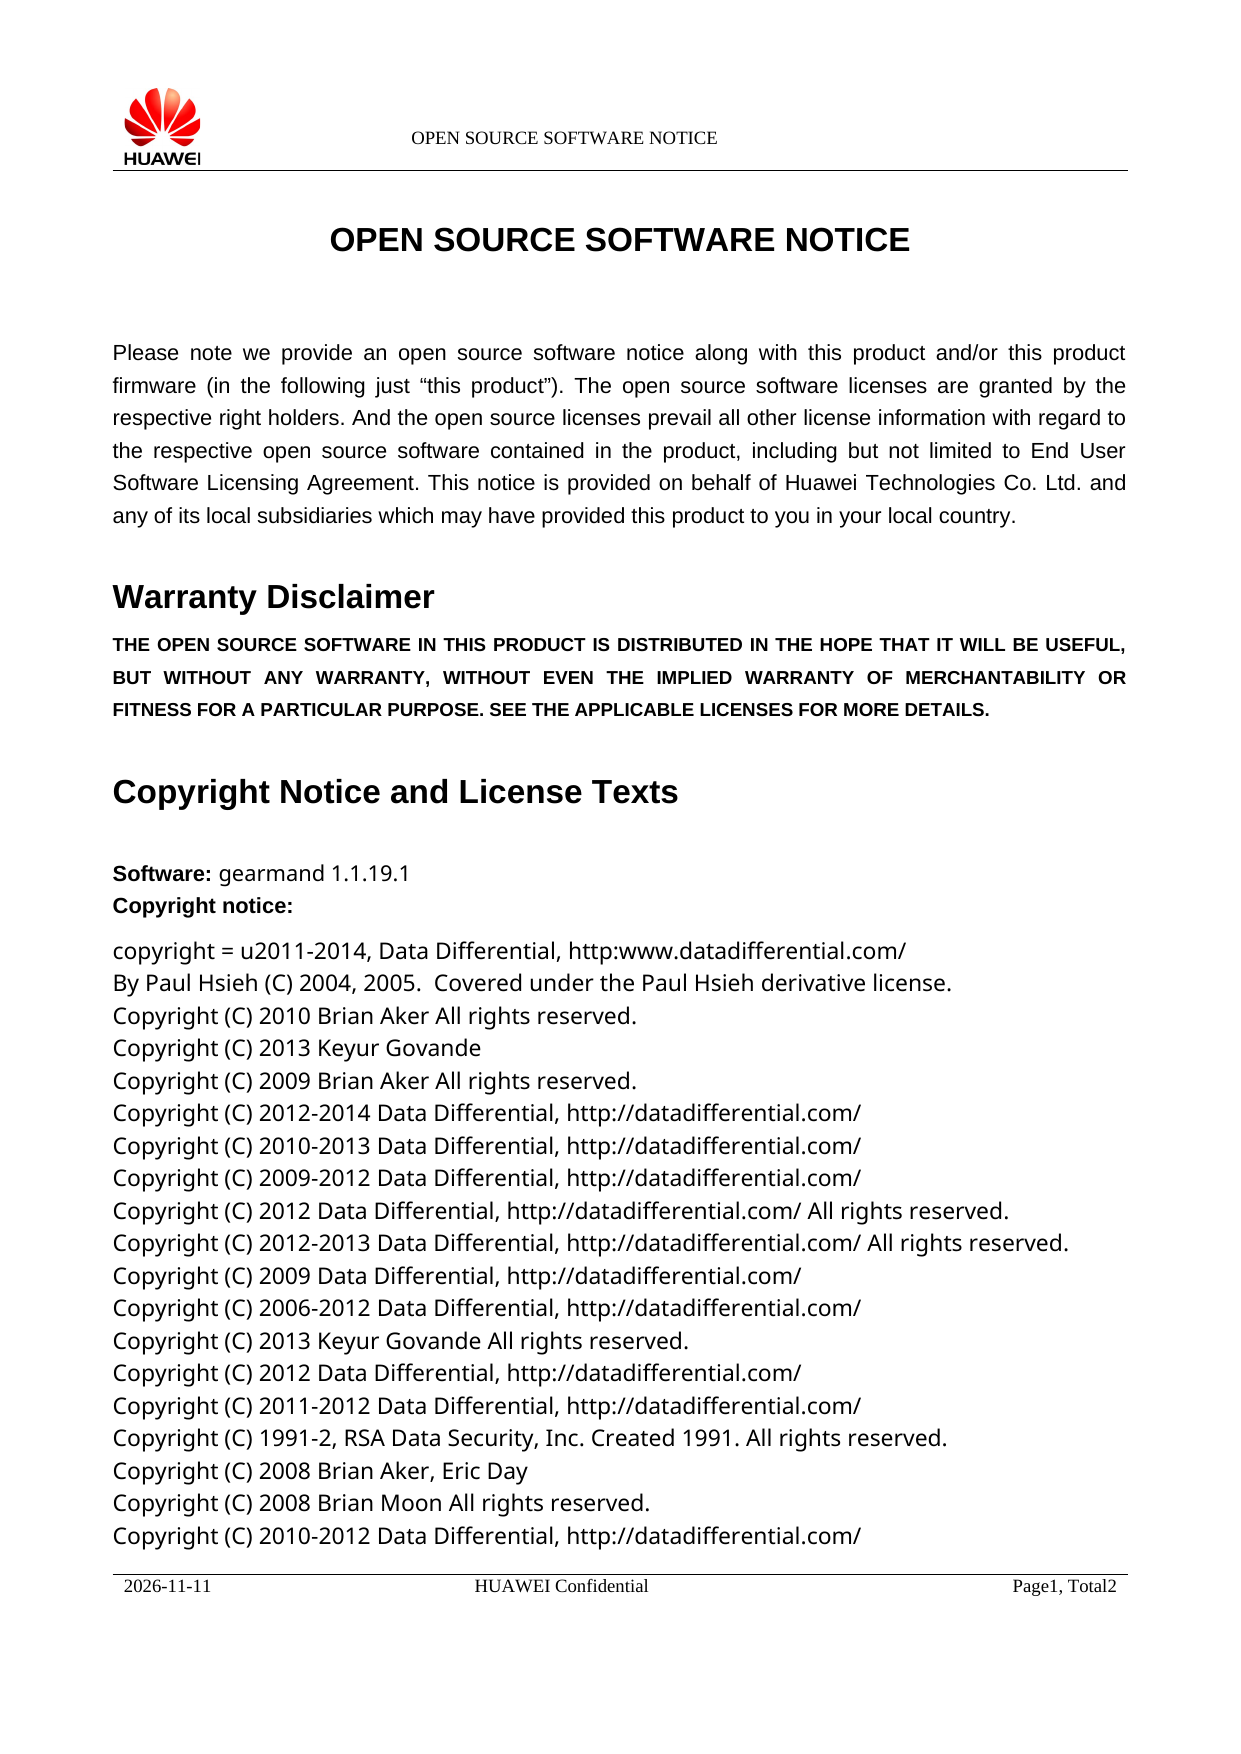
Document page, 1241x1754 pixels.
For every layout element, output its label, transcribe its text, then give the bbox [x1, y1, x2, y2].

text Please note we provide an open source software notice along with this product and/or this product firmware (in the following just “this product”). The open source software licenses are granted by the respective right holders. And the open source licenses prevail all other license information with regard to the respective open source software contained in the product, including but not limited to End User Software Licensing Agreement. This notice is provided on behalf of Huawei Technologies Co. Ltd. and any of its local subsidiaries which may have provided this product to you in your local country. [112, 336, 1128, 531]
text OPEN SOURCE SOFTWARE NOTICE [112, 206, 1128, 271]
text Warranty Disclaimer [112, 564, 1128, 629]
title Software: gearmand 1.1.19.1 [112, 856, 1128, 889]
text Copyright notice: [112, 889, 1128, 921]
picture [124, 88, 201, 165]
text The open source software in this product is distributed in the hope that it will be useful, but WITHOUT ANY WARRANTY, without even the implied warranty of MERCHANTABILITY or FITNESS FOR A PARTICULAR PURPOSE. See the applicable licenses for more details. [112, 629, 1128, 726]
text Copyright Notice and License Texts [112, 759, 1128, 824]
